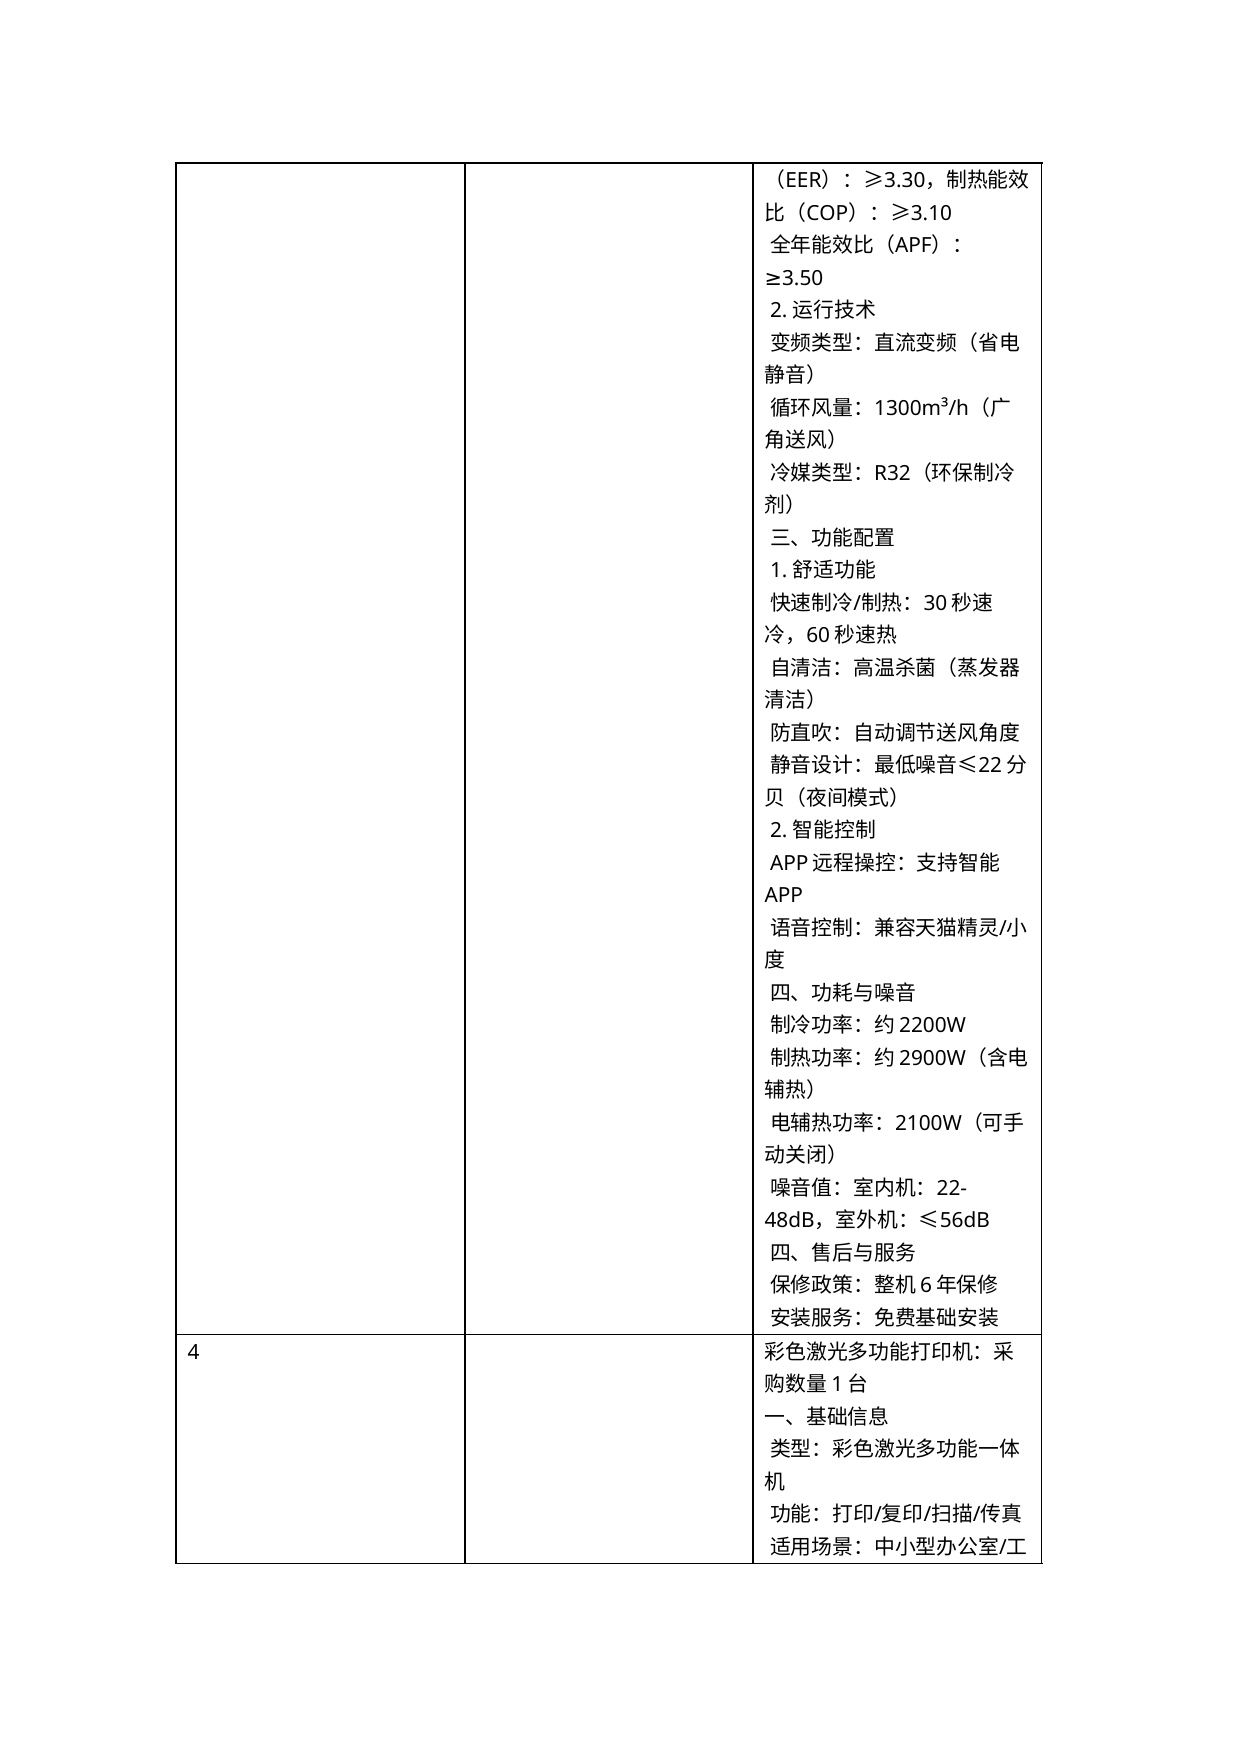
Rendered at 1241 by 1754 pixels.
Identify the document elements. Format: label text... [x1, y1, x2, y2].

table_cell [754, 164, 1041, 1333]
table_cell 3 [177, 164, 464, 1333]
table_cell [754, 1335, 1041, 1563]
table_cell 4 [177, 1335, 464, 1563]
table_cell ★ [466, 164, 752, 1333]
table_cell [466, 1335, 752, 1563]
